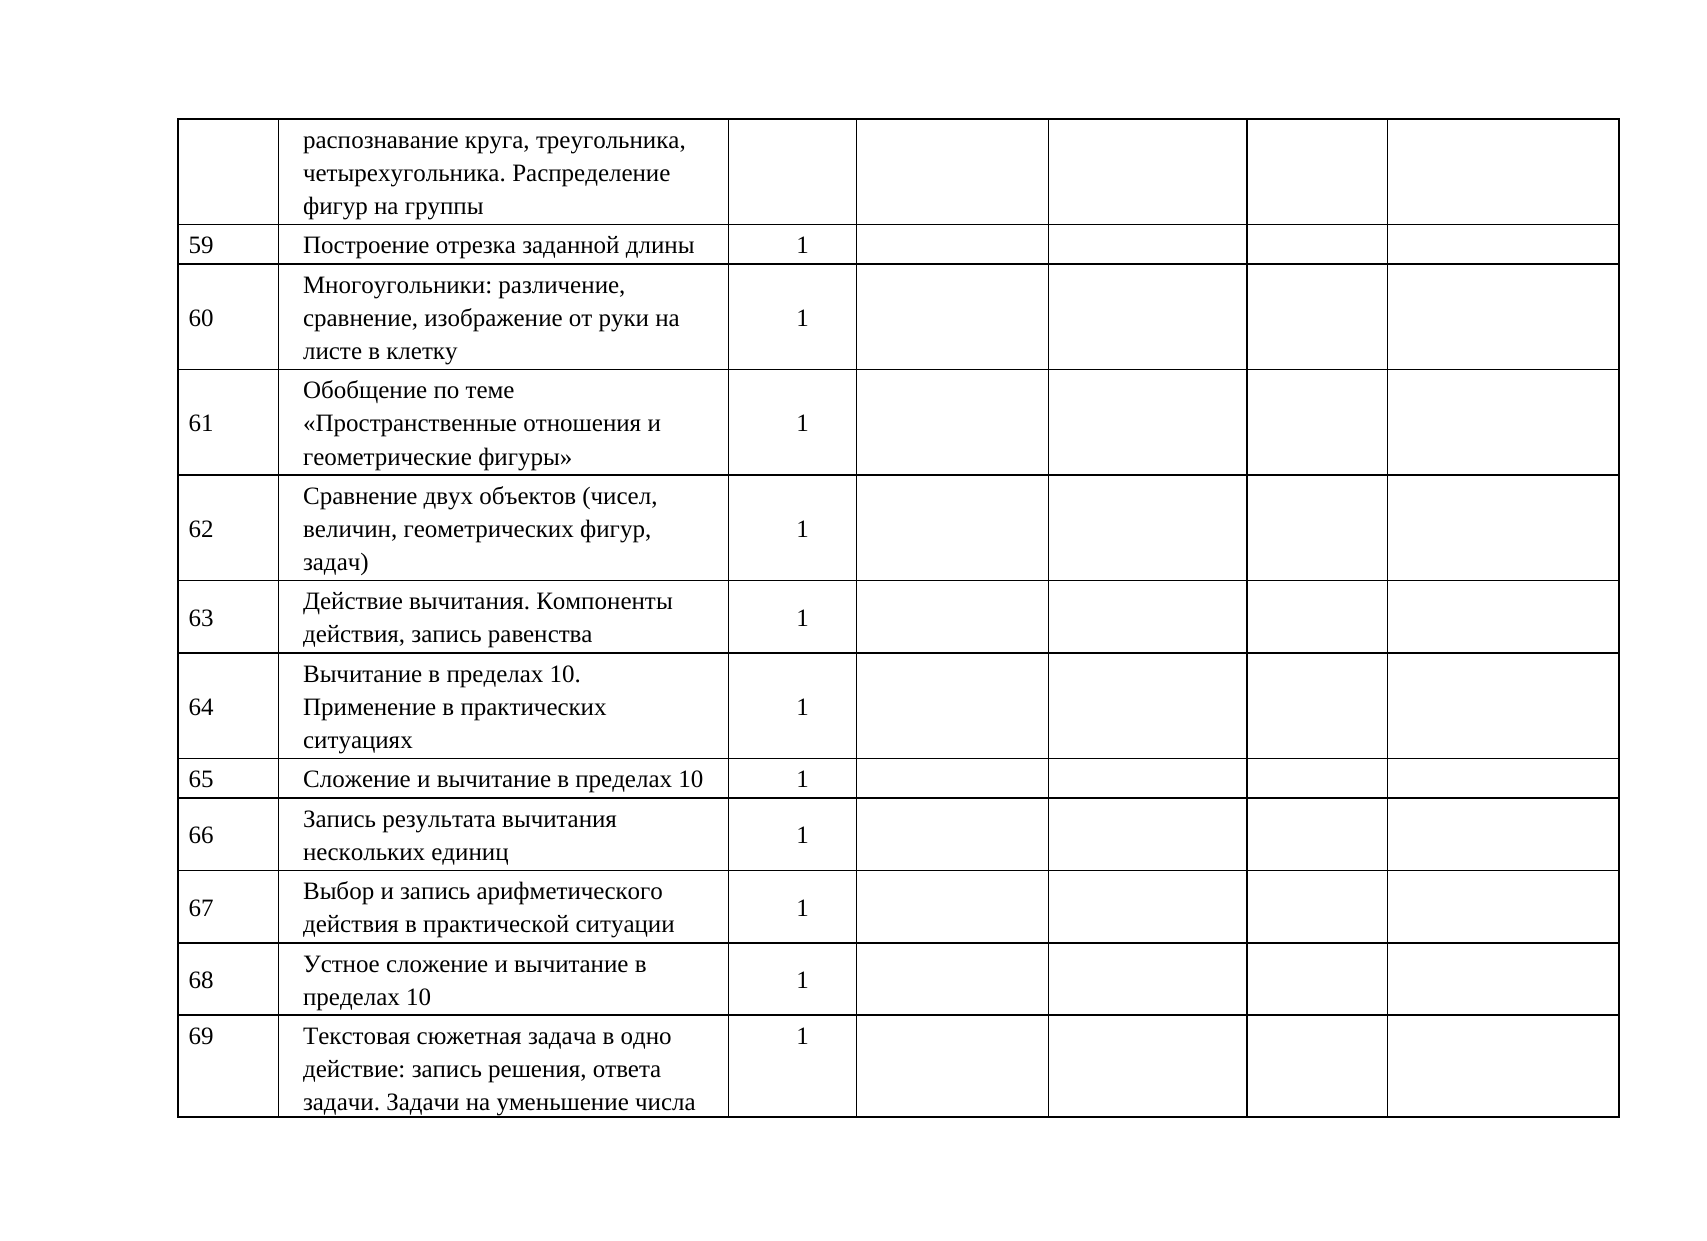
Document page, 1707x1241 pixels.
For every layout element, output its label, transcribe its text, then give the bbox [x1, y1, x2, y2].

table_cell Сложение и вычитание в пределах 10 [279, 759, 728, 797]
table_cell 62 [179, 476, 278, 579]
table_cell 58 [179, 120, 278, 223]
table_cell [857, 476, 1048, 579]
table_cell 1 [729, 1016, 856, 1116]
table_cell [857, 265, 1048, 369]
table_cell 67 [179, 871, 278, 942]
table_cell [857, 225, 1048, 263]
table_cell [1049, 871, 1246, 942]
table_cell 68 [179, 944, 278, 1014]
table_cell [1248, 871, 1387, 942]
table_cell [857, 120, 1048, 223]
table_cell [1248, 265, 1387, 369]
table_cell 63 [179, 581, 278, 652]
table_cell 1 [729, 120, 856, 223]
table_cell Вычитание в пределах 10. Применение в практических ситуациях [279, 654, 728, 757]
table_cell [1049, 265, 1246, 369]
table_cell [1049, 225, 1246, 263]
table_cell [1388, 581, 1618, 652]
table_cell [857, 871, 1048, 942]
table_cell [1248, 759, 1387, 797]
table_cell 61 [179, 370, 278, 474]
table_cell [1388, 225, 1618, 263]
table_cell [857, 944, 1048, 1014]
table_cell [1388, 120, 1618, 223]
table_cell 1 [729, 581, 856, 652]
table_cell Запись результата вычитания нескольких единиц [279, 799, 728, 869]
table_cell 1 [729, 370, 856, 474]
table_cell [1049, 370, 1246, 474]
table_cell 65 [179, 759, 278, 797]
table_cell [1248, 120, 1387, 223]
table_cell [1248, 1016, 1387, 1116]
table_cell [279, 1016, 728, 1116]
table_cell [857, 654, 1048, 757]
table_cell [857, 581, 1048, 652]
table_cell [1049, 1016, 1246, 1116]
table_cell [1388, 265, 1618, 369]
table_cell [1248, 225, 1387, 263]
table_cell [1049, 120, 1246, 223]
table_cell 69 [179, 1016, 278, 1116]
table_cell 1 [729, 759, 856, 797]
table_cell [1049, 944, 1246, 1014]
table_cell [1248, 370, 1387, 474]
table_cell [1388, 370, 1618, 474]
table_cell Обобщение по теме «Пространственные отношения и геометрические фигуры» [279, 370, 728, 474]
table_cell [857, 370, 1048, 474]
table_cell [1049, 581, 1246, 652]
table_cell 1 [729, 225, 856, 263]
table_cell 1 [729, 799, 856, 869]
table_cell [1388, 476, 1618, 579]
table_cell [1248, 581, 1387, 652]
table_cell 1 [729, 654, 856, 757]
table_cell [1388, 799, 1618, 869]
table_cell [1248, 476, 1387, 579]
table_cell [857, 1016, 1048, 1116]
table_cell [1388, 1016, 1618, 1116]
table_cell [1049, 799, 1246, 869]
table_cell 1 [729, 476, 856, 579]
table_cell Сравнение двух объектов (чисел, величин, геометрических фигур, задач) [279, 476, 728, 579]
table_cell 1 [729, 944, 856, 1014]
table_cell Устное сложение и вычитание в пределах 10 [279, 944, 728, 1014]
table_cell [1388, 654, 1618, 757]
table_cell [1049, 759, 1246, 797]
table_cell [1049, 654, 1246, 757]
table_cell 1 [729, 871, 856, 942]
table_cell [1248, 944, 1387, 1014]
table_cell [857, 759, 1048, 797]
table_cell 59 [179, 225, 278, 263]
table_cell Действие вычитания. Компоненты действия, запись равенства [279, 581, 728, 652]
table_cell [1388, 871, 1618, 942]
table_cell [1248, 654, 1387, 757]
table_cell [1049, 476, 1246, 579]
table_cell [1388, 759, 1618, 797]
table_cell Построение отрезка заданной длины [279, 225, 728, 263]
table_cell 66 [179, 799, 278, 869]
table_cell [1248, 799, 1387, 869]
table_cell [279, 120, 728, 223]
table_cell 60 [179, 265, 278, 369]
table_cell [1388, 944, 1618, 1014]
table_cell Выбор и запись арифметического действия в практической ситуации [279, 871, 728, 942]
table_cell [857, 799, 1048, 869]
table_cell Многоугольники: различение, сравнение, изображение от руки на листе в клетку [279, 265, 728, 369]
table_cell 64 [179, 654, 278, 757]
table_cell 1 [729, 265, 856, 369]
